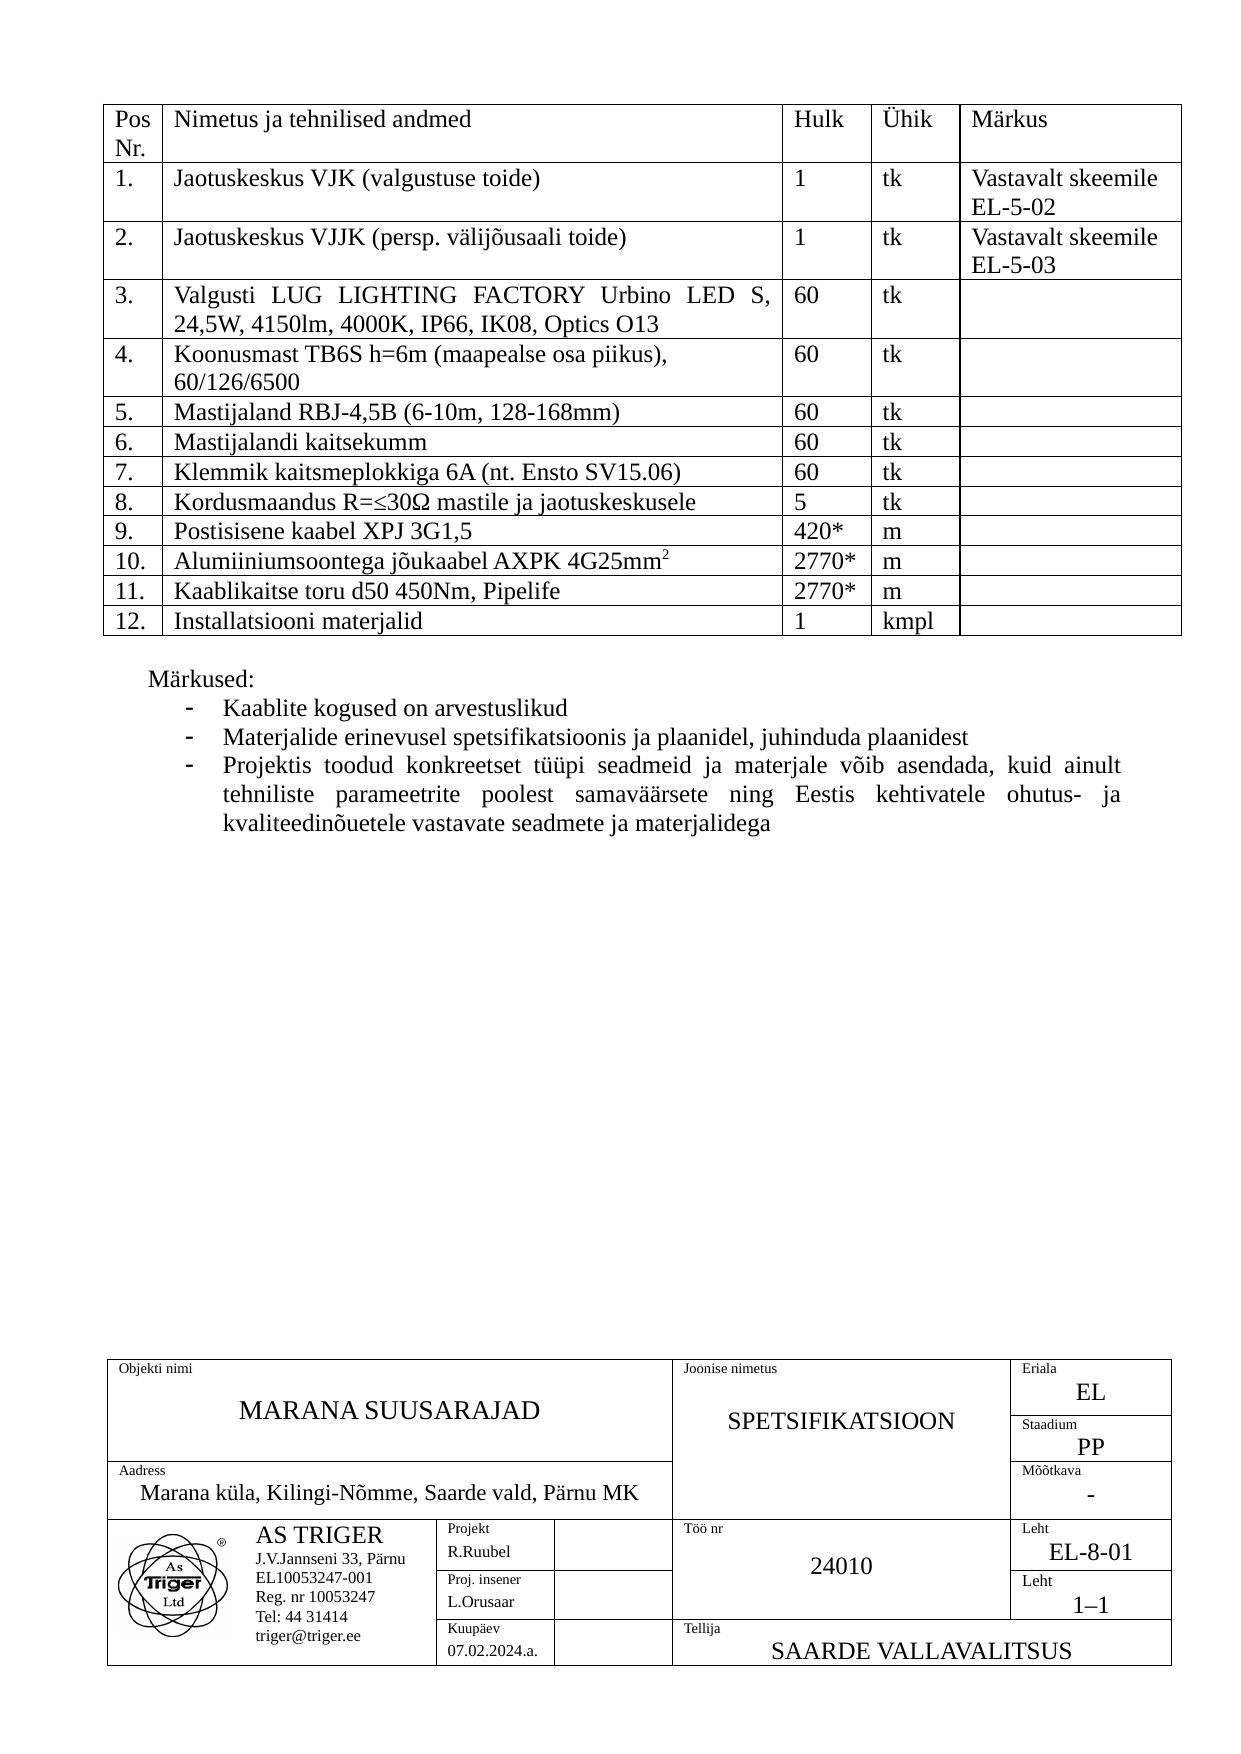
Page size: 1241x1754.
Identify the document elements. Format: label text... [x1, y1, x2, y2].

table_cell m [872, 516, 959, 545]
table_cell 420* [783, 516, 871, 545]
table_cell [961, 576, 1181, 605]
table_cell Klemmik kaitsmeplokkiga 6A (nt. Ensto SV15.06) [163, 457, 782, 486]
list Materjalide erinevusel spetsifikatsioonis ja plaanidel, juhinduda plaanidest [185, 722, 1122, 751]
table_header Märkus [961, 105, 1181, 162]
table_cell 7. [104, 457, 162, 486]
table_cell Kaablikaitse toru d50 450Nm, Pipelife [163, 576, 782, 605]
table_cell Alumiiniumsoontega jõukaabel AXPK 4G25mm2 [163, 546, 782, 575]
text Märkused: [148, 664, 1122, 693]
table_cell Jaotuskeskus VJJK (persp. välijõusaali toide) [163, 222, 782, 279]
table_cell Kordusmaandus R=≤30Ω mastile ja jaotuskeskusele [163, 487, 782, 515]
table_cell 10. [104, 546, 162, 575]
table_cell tk [872, 457, 959, 486]
table_header Pos Nr. [104, 105, 162, 162]
table_header Hulk [783, 105, 871, 162]
table_cell [961, 339, 1181, 396]
table_cell 60 [783, 457, 871, 486]
table_cell 12. [104, 606, 162, 634]
table_cell 4. [104, 339, 162, 396]
table_cell Mastijalandi kaitsekumm [163, 427, 782, 456]
table_cell [961, 427, 1181, 456]
table_cell Vastavalt skeemile EL-5-03 [961, 222, 1181, 279]
table_cell 6. [104, 427, 162, 456]
table_cell tk [872, 397, 959, 426]
table_cell tk [872, 487, 959, 515]
table_cell 8. [104, 487, 162, 515]
table_cell 2770* [783, 546, 871, 575]
table_cell tk [872, 427, 959, 456]
table_cell 9. [104, 516, 162, 545]
table_cell [961, 546, 1181, 575]
table_cell m [872, 576, 959, 605]
table_cell tk [872, 280, 959, 338]
table_cell Postisisene kaabel XPJ 3G1,5 [163, 516, 782, 545]
table_cell [961, 606, 1181, 634]
picture [118, 1534, 231, 1637]
table_cell 60 [783, 339, 871, 396]
table_cell Koonusmast TB6S h=6m (maapealse osa piikus), 60/126/6500 [163, 339, 782, 396]
table_cell Installatsiooni materjalid [163, 606, 782, 634]
table_cell 60 [783, 280, 871, 338]
table_cell [961, 397, 1181, 426]
table_cell 60 [783, 427, 871, 456]
table_cell 5 [783, 487, 871, 515]
table_cell m [872, 546, 959, 575]
table_cell Mastijaland RBJ-4,5B (6-10m, 128-168mm) [163, 397, 782, 426]
table_header Ühik [872, 105, 959, 162]
table_cell Jaotuskeskus VJK (valgustuse toide) [163, 163, 782, 221]
table_cell [961, 457, 1181, 486]
table_cell 11. [104, 576, 162, 605]
table_cell 5. [104, 397, 162, 426]
table_header Nimetus ja tehnilised andmed [163, 105, 782, 162]
table_cell 1 [783, 606, 871, 634]
table_cell 3. [104, 280, 162, 338]
table_cell [961, 516, 1181, 545]
table_cell 1 [783, 163, 871, 221]
table_cell 60 [783, 397, 871, 426]
table_cell tk [872, 163, 959, 221]
table_cell Vastavalt skeemile EL-5-02 [961, 163, 1181, 221]
list Kaablite kogused on arvestuslikud [185, 693, 1122, 722]
table_cell Valgusti LUG LIGHTING FACTORY Urbino LED S, 24,5W, 4150lm, 4000K, IP66, IK08, Optics O13 [163, 280, 782, 338]
table_cell [961, 280, 1181, 338]
table_cell [961, 487, 1181, 515]
table_cell 1. [104, 163, 162, 221]
table_cell tk [872, 222, 959, 279]
table_cell 2770* [783, 576, 871, 605]
list Projektis toodud konkreetset tüüpi seadmeid ja materjale võib asendada, kuid ainult tehniliste parameetrite poolest samaväärsete ning Eestis kehtivatele ohutus- ja kvaliteedinõuetele vastavate seadmete ja materjalidega [185, 751, 1122, 837]
table_cell tk [872, 339, 959, 396]
table_cell 2. [104, 222, 162, 279]
table_cell kmpl [872, 606, 959, 634]
table_cell 1 [783, 222, 871, 279]
